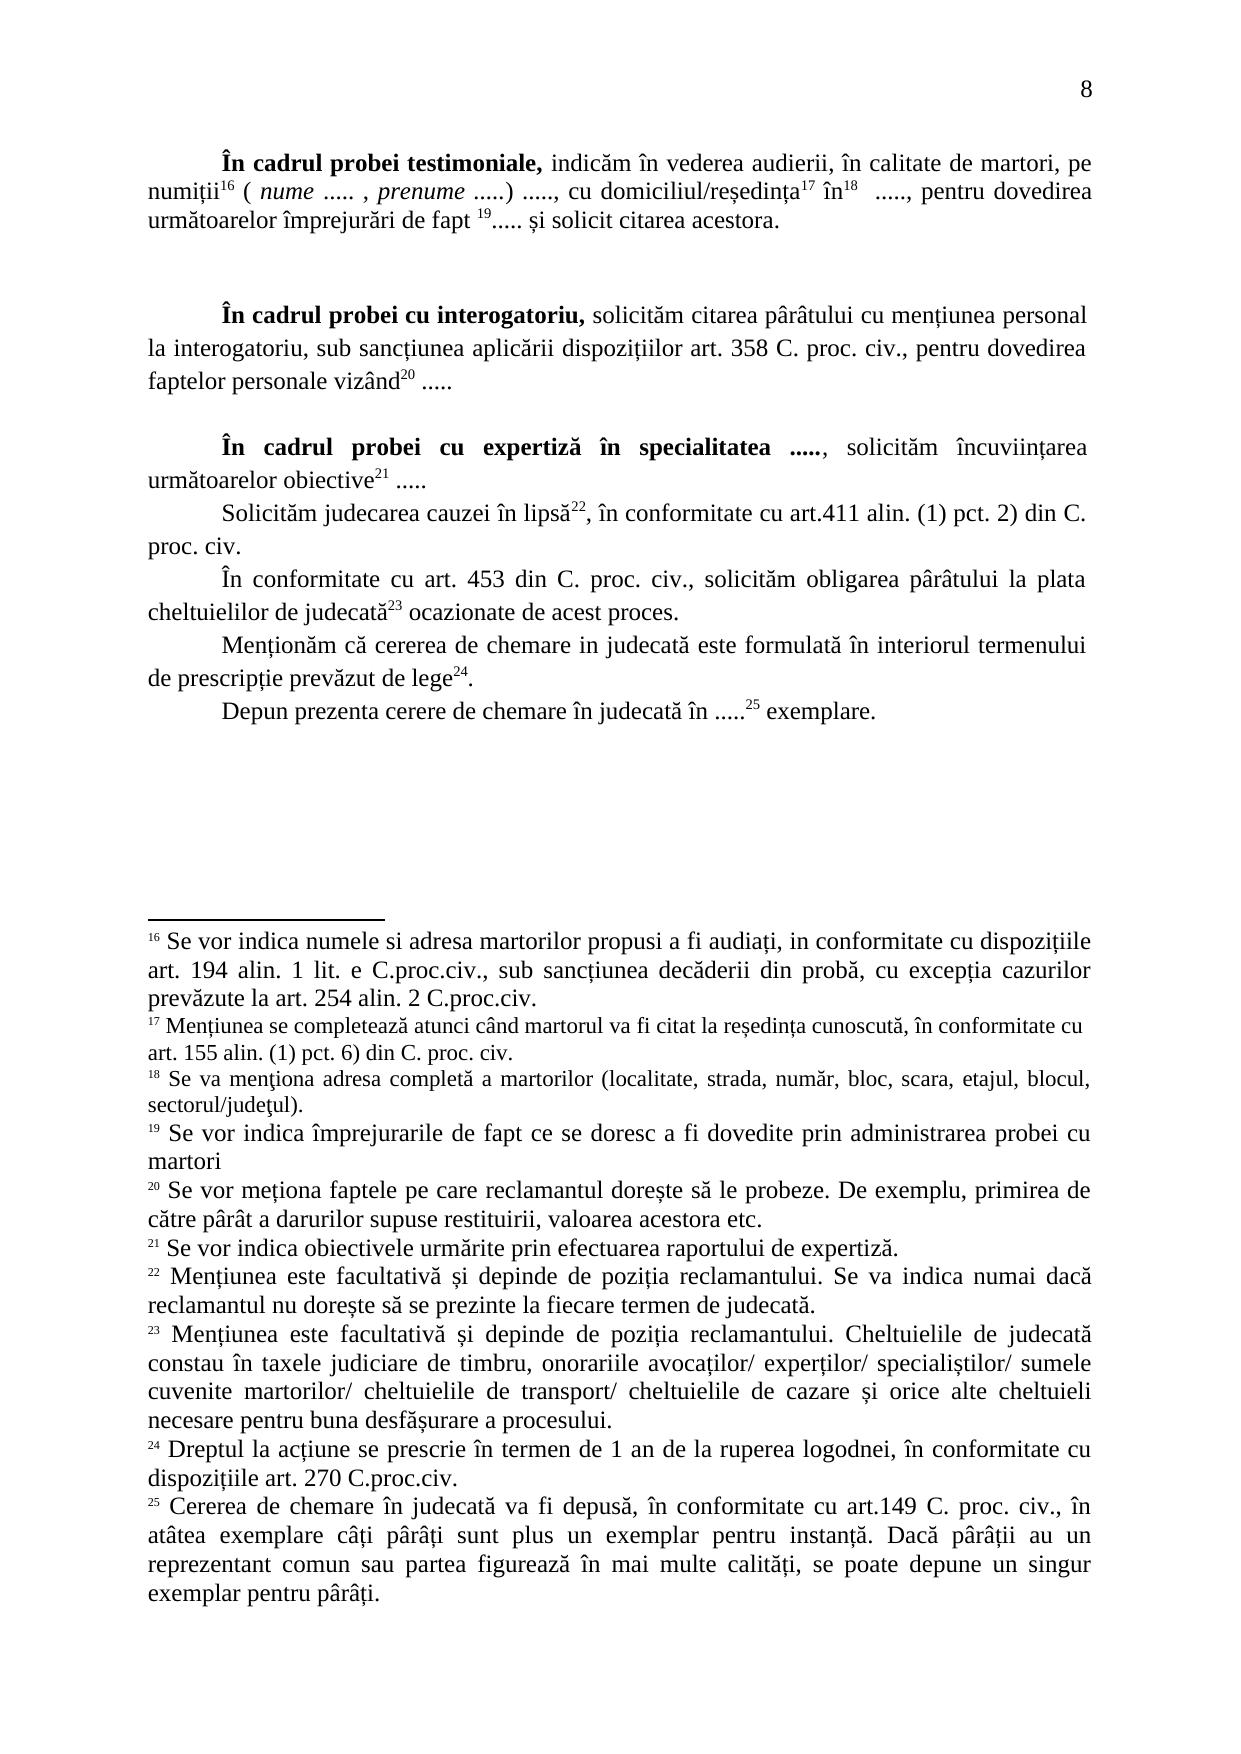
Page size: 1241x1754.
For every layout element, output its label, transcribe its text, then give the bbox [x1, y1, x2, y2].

text În cadrul probei cu expertiză în specialitatea ....., solicităm încuviințarea următoarelor obiective ..... [148, 432, 1087, 494]
text În cadrul probei testimoniale, indicăm în vederea audierii, în calitate de martori, pe numiții ( nume ..... , prenume .....) ....., cu domiciliul/reședința în ....., pentru dovedirea următoarelor împrejurări de fapt ..... și solicit citarea acestora. [148, 148, 1093, 234]
text Depun prezenta cerere de chemare în judecată în ..... exemplare. [148, 696, 1087, 725]
text Menționăm că cererea de chemare in judecată este formulată în interiorul termenului de prescripție prevăzut de lege. [148, 630, 1087, 692]
text În conformitate cu art. 453 din C. proc. civ., solicităm obligarea pârâtului la plata cheltuielilor de judecată ocazionate de acest proces. [148, 564, 1087, 626]
text În cadrul probei cu interogatoriu, solicităm citarea pârâtului cu mențiunea personal la interogatoriu, sub sancțiunea aplicării dispozițiilor art. 358 C. proc. civ., pentru dovedirea faptelor personale vizând ..... [148, 300, 1087, 395]
text Solicităm judecarea cauzei în lipsă, în conformitate cu art.411 alin. (1) pct. 2) din C. proc. civ. [148, 498, 1087, 560]
